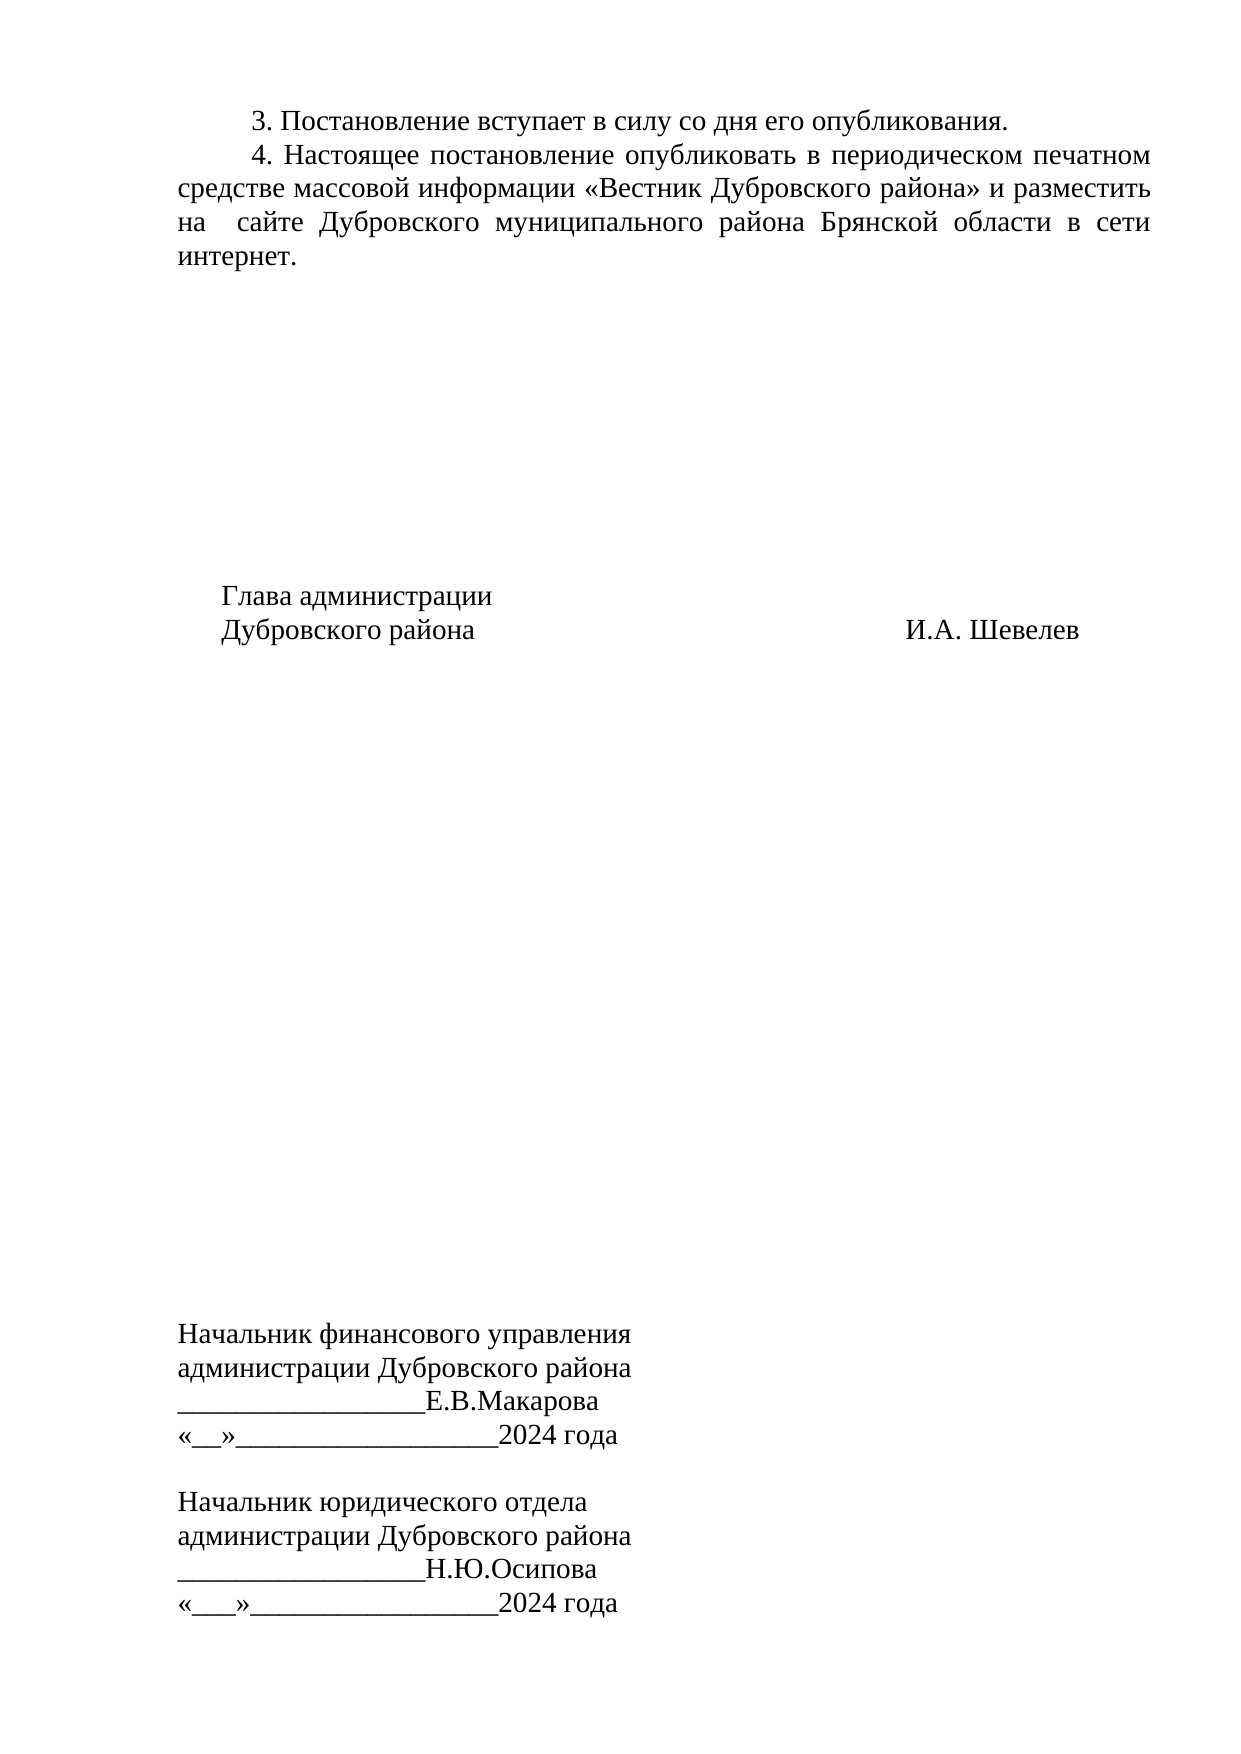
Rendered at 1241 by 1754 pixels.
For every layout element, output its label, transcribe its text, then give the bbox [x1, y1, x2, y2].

title администрации Дубровского района [177, 1350, 1152, 1383]
title «__»__________________2024 года [177, 1417, 1152, 1451]
title «___»_________________2024 года [177, 1585, 1152, 1618]
text 4. Настоящее постановление опубликовать в периодическом печатном средстве массовой информации «Вестник Дубровского района» и разместить на сайте Дубровского муниципального района Брянской области в сети интернет. [177, 137, 1152, 271]
text Дубровского района И.А. Шевелев [177, 612, 1152, 646]
title _________________Н.Ю.Осипова [177, 1551, 1152, 1585]
title _________________Е.В.Макарова [177, 1383, 1152, 1417]
title Начальник юридического отдела [177, 1484, 1152, 1518]
title администрации Дубровского района [177, 1518, 1152, 1551]
title Начальник финансового управления [177, 1316, 1152, 1350]
text Глава администрации [177, 578, 1152, 612]
text 3. Постановление вступает в силу со дня его опубликования. [177, 103, 1152, 137]
